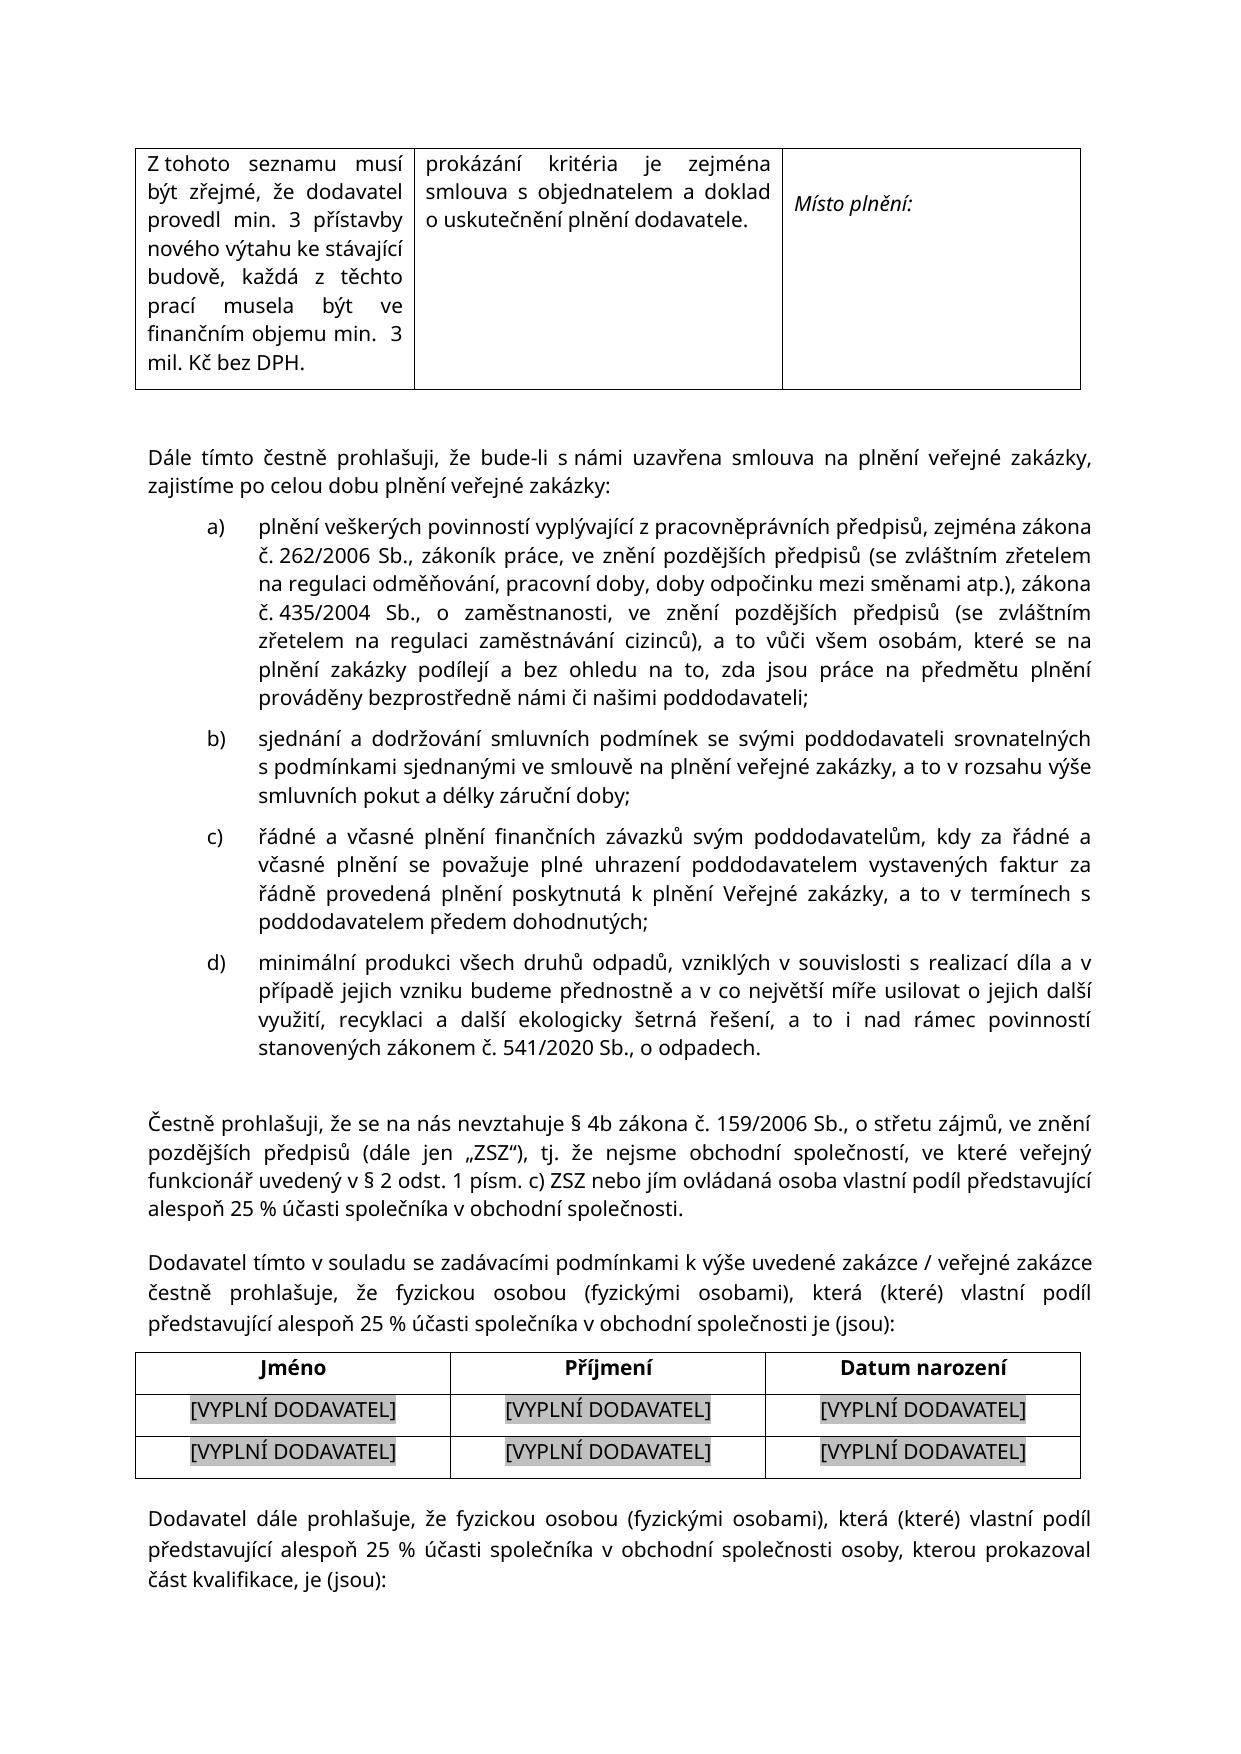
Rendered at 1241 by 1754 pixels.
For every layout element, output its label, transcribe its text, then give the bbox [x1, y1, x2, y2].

list sjednání a dodržování smluvních podmínek se svými poddodavateli srovnatelných s podmínkami sjednanými ve smlouvě na plnění veřejné zakázky, a to v rozsahu výše smluvních pokut a délky záruční doby; [207, 724, 1093, 809]
text Čestně prohlašuji, že se na nás nevztahuje § 4b zákona č. 159/2006 Sb., o střetu zájmů, ve znění pozdějších předpisů (dále jen „ZSZ“), tj. že nejsme obchodní společností, ve které veřejný funkcionář uvedený v § 2 odst. 1 písm. c) ZSZ nebo jím ovládaná osoba vlastní podíl představující alespoň 25 % účasti společníka v obchodní společnosti. [148, 1109, 1093, 1223]
text Dodavatel dále prohlašuje, že fyzickou osobou (fyzickými osobami), která (které) vlastní podíl představující alespoň 25 % účasti společníka v obchodní společnosti osoby, kterou prokazoval část kvalifikace, je (jsou): [148, 1504, 1093, 1594]
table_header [783, 149, 1080, 389]
table_header Datum narození [766, 1353, 1080, 1394]
table_cell [VYPLNÍ DODAVATEL] [451, 1437, 765, 1478]
table_cell [VYPLNÍ DODAVATEL] [451, 1395, 765, 1436]
table_cell [VYPLNÍ DODAVATEL] [136, 1395, 450, 1436]
table_cell [VYPLNÍ DODAVATEL] [136, 1437, 450, 1478]
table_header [136, 149, 414, 389]
table_cell [VYPLNÍ DODAVATEL] [766, 1437, 1080, 1478]
list řádné a včasné plnění finančních závazků svým poddodavatelům, kdy za řádné a včasné plnění se považuje plné uhrazení poddodavatelem vystavených faktur za řádně provedená plnění poskytnutá k plnění Veřejné zakázky, a to v termínech s poddodavatelem předem dohodnutých; [207, 822, 1093, 936]
table_cell [VYPLNÍ DODAVATEL] [766, 1395, 1080, 1436]
list minimální produkci všech druhů odpadů, vzniklých v souvislosti s realizací díla a v případě jejich vzniku budeme přednostně a v co největší míře usilovat o jejich další využití, recyklaci a další ekologicky šetrná řešení, a to i nad rámec povinností stanovených zákonem č. 541/2020 Sb., o odpadech. [207, 948, 1093, 1062]
table_header Jméno [136, 1353, 450, 1394]
table_header Příjmení [451, 1353, 765, 1394]
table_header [415, 149, 782, 389]
list plnění veškerých povinností vyplývající z pracovněprávních předpisů, zejména zákona č. 262/2006 Sb., zákoník práce, ve znění pozdějších předpisů (se zvláštním zřetelem na regulaci odměňování, pracovní doby, doby odpočinku mezi směnami atp.), zákona č. 435/2004 Sb., o zaměstnanosti, ve znění pozdějších předpisů (se zvláštním zřetelem na regulaci zaměstnávání cizinců), a to vůči všem osobám, které se na plnění zakázky podílejí a bez ohledu na to, zda jsou práce na předmětu plnění prováděny bezprostředně námi či našimi poddodavateli; [207, 512, 1093, 712]
text Dodavatel tímto v souladu se zadávacími podmínkami k výše uvedené zakázce / veřejné zakázce čestně prohlašuje, že fyzickou osobou (fyzickými osobami), která (které) vlastní podíl představující alespoň 25 % účasti společníka v obchodní společnosti je (jsou): [148, 1248, 1093, 1338]
text Dále tímto čestně prohlašuji, že bude-li s námi uzavřena smlouva na plnění veřejné zakázky, zajistíme po celou dobu plnění veřejné zakázky: [148, 443, 1093, 500]
